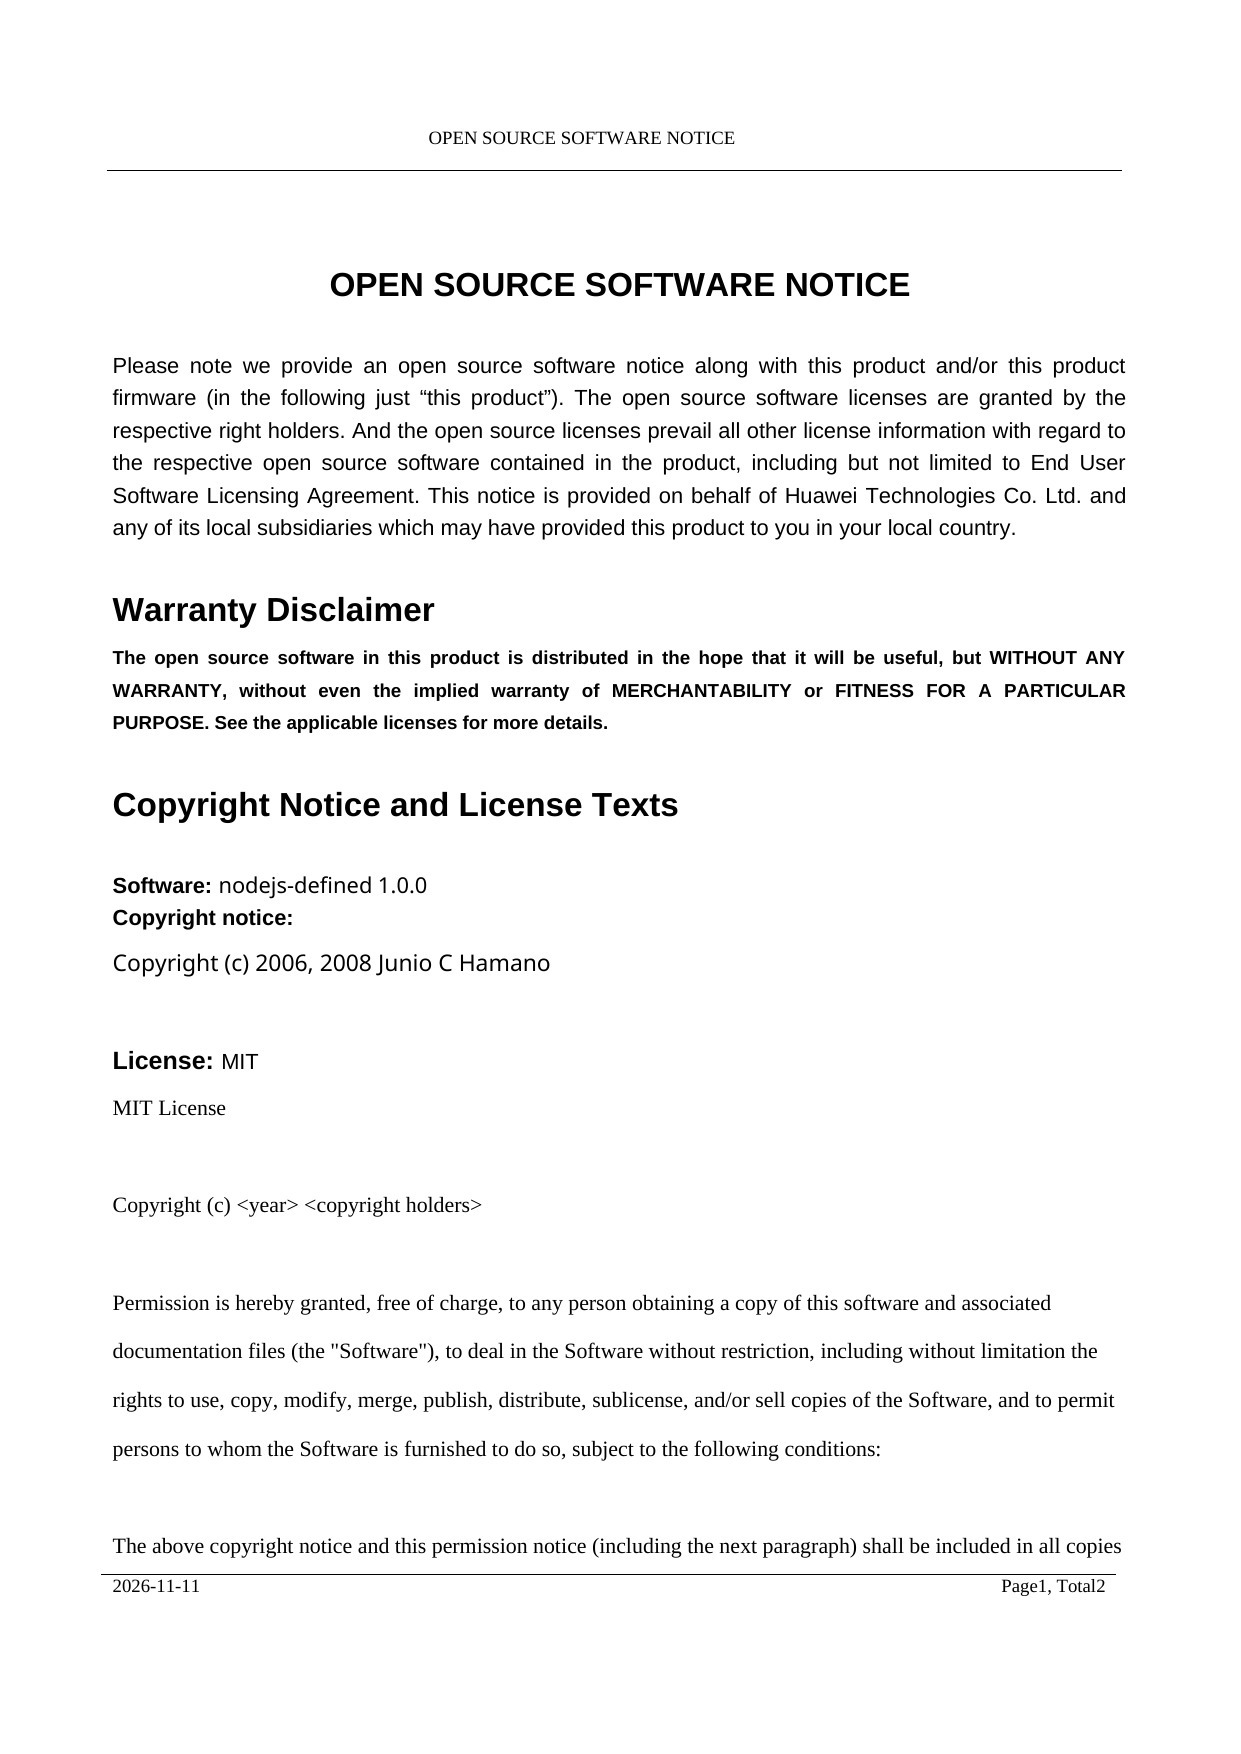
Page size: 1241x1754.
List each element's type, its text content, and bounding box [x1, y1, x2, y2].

text Software: nodejs-defined 1.0.0 [112, 869, 1128, 901]
text Warranty Disclaimer [112, 576, 1128, 641]
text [112, 1091, 1128, 1562]
text Copyright Notice and License Texts [112, 771, 1128, 836]
text OPEN SOURCE SOFTWARE NOTICE [112, 251, 1128, 316]
text Please note we provide an open source software notice along with this product and/or this product firmware (in the following just “this product”). The open source software licenses are granted by the respective right holders. And the open source licenses prevail all other license information with regard to the respective open source software contained in the product, including but not limited to End User Software Licensing Agreement. This notice is provided on behalf of Huawei Technologies Co. Ltd. and any of its local subsidiaries which may have provided this product to you in your local country. [112, 349, 1128, 544]
text Copyright notice: [112, 901, 1128, 934]
text Copyright (c) 2006, 2008 Junio C Hamano [112, 947, 1128, 1028]
text The open source software in this product is distributed in the hope that it will be useful, but WITHOUT ANY WARRANTY, without even the implied warranty of MERCHANTABILITY or FITNESS FOR A PARTICULAR PURPOSE. See the applicable licenses for more details. [112, 641, 1128, 739]
text License: MIT [112, 1044, 1128, 1077]
